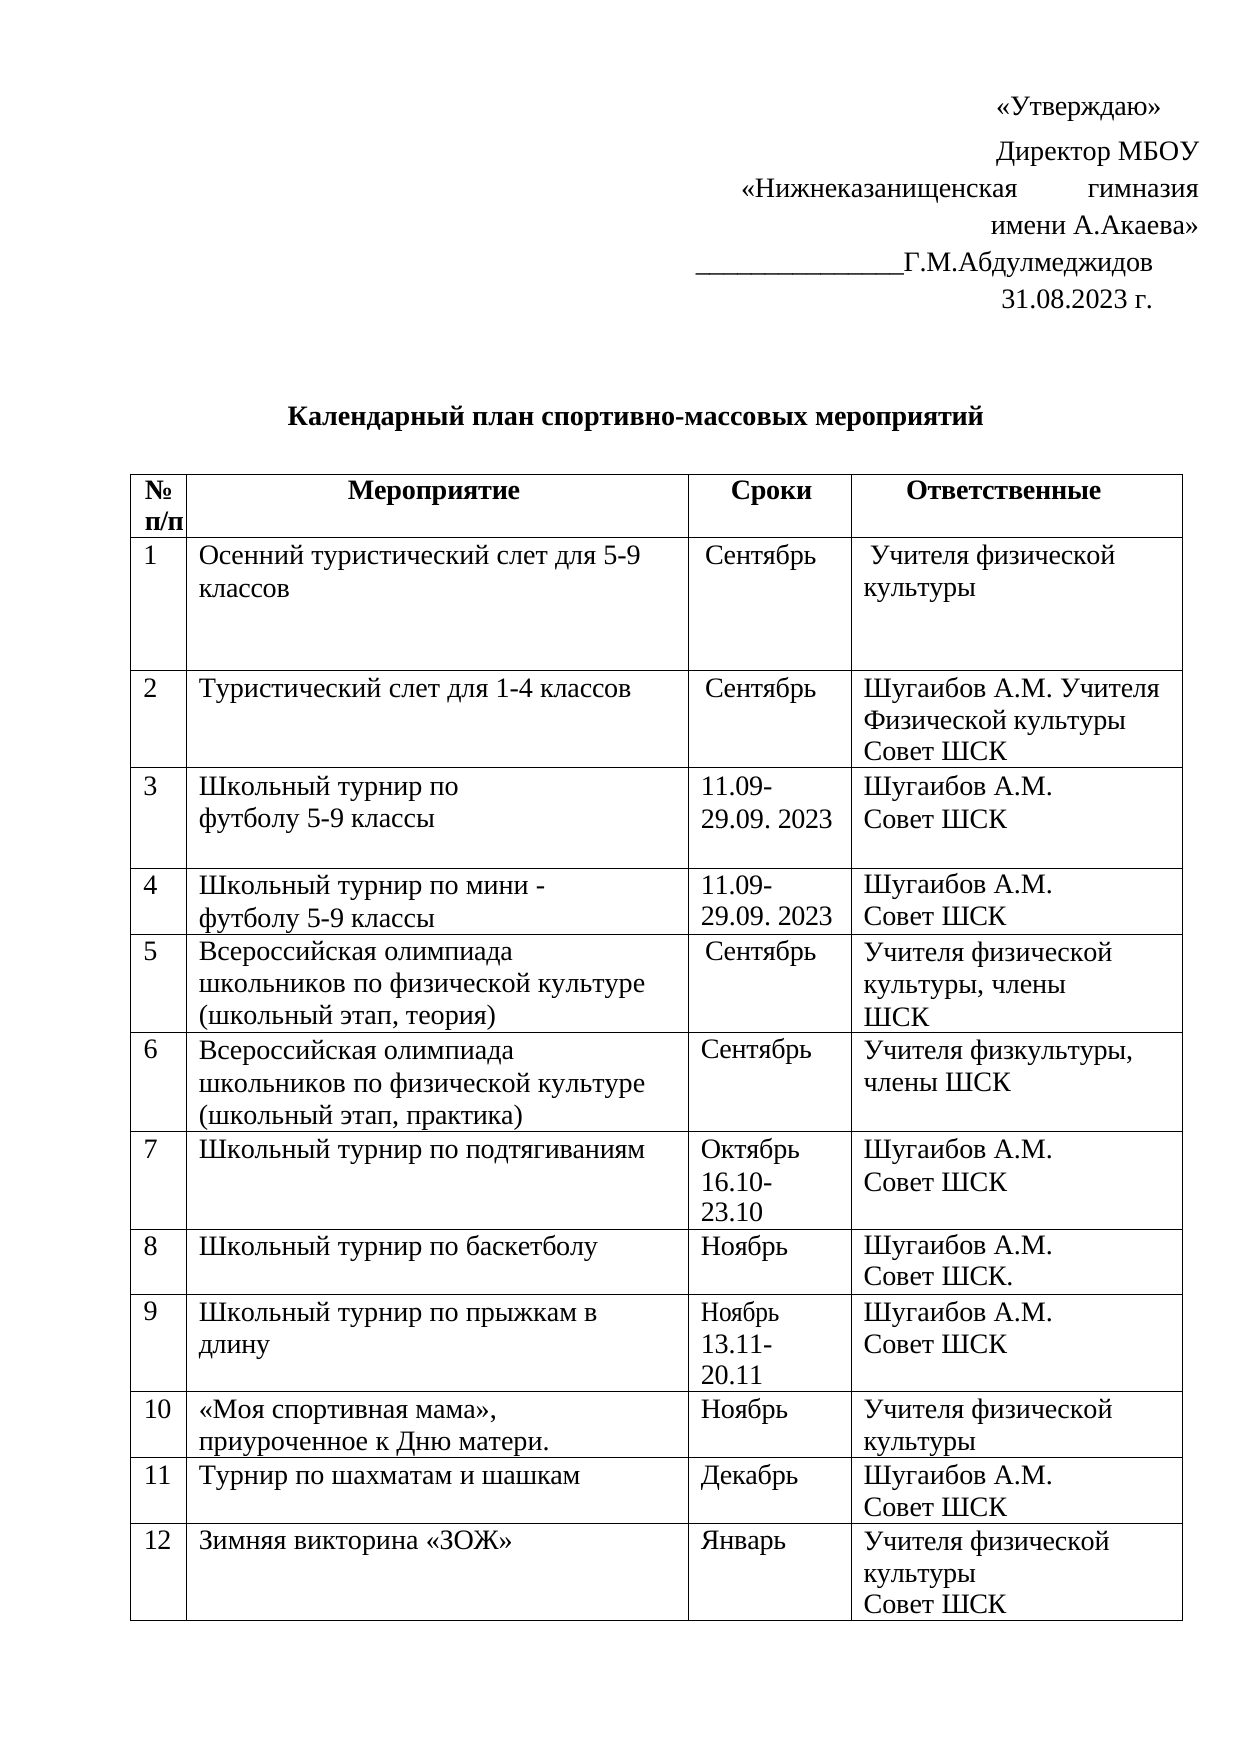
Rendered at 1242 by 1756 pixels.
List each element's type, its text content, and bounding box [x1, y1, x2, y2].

table_cell Всероссийская олимпиада школьников по физической культуре (школьный этап, теория) [187, 935, 688, 1032]
table_cell Школьный турнир по мини - футболу 5-9 классы [187, 869, 688, 934]
table_cell Осенний туристический слет для 5-9 классов [187, 538, 688, 670]
table_cell 12 [131, 1524, 186, 1620]
table_header Ответственные [852, 475, 1182, 537]
table_header Сроки [689, 475, 851, 537]
table_cell Школьный турнир по баскетболу [187, 1230, 688, 1294]
table_cell Учителя физической культуры [852, 538, 1182, 670]
table_cell Школьный турнир по футболу 5-9 классы [187, 768, 688, 868]
table_cell 7 [131, 1132, 186, 1229]
text Календарный план спортивно-массовых мероприятий [106, 399, 1165, 431]
table_cell 6 [131, 1033, 186, 1131]
table_cell Октябрь 16.10- 23.10 [689, 1132, 851, 1229]
table_cell 9 [131, 1295, 186, 1391]
table_cell Ноябрь 13.11- 20.11 [689, 1295, 851, 1391]
text _______________Г.М.Абдулмеджидов [106, 245, 1153, 277]
table_cell Учителя физкультуры, члены ШСК [852, 1033, 1182, 1131]
table_cell Шугаибов А.М. Совет ШСК [852, 869, 1182, 934]
table_cell Учителя физической культуры, члены ШСК [852, 935, 1182, 1032]
table_cell Всероссийская олимпиада школьников по физической культуре (школьный этап, практика) [187, 1033, 688, 1131]
text «Утверждаю» [712, 89, 1199, 121]
table_cell 11.09- 29.09. 2023 [689, 768, 851, 868]
table_cell Учителя физической культуры Совет ШСК [852, 1524, 1182, 1620]
table_cell Ноябрь [689, 1230, 851, 1294]
table_cell Сентябрь [689, 935, 851, 1032]
table_cell Турнир по шахматам и шашкам [187, 1458, 688, 1523]
table_cell Шугаибов А.М. Совет ШСК [852, 768, 1182, 868]
table_cell Шугаибов А.М. Совет ШСК [852, 1458, 1182, 1523]
table_cell Школьный турнир по прыжкам в длину [187, 1295, 688, 1391]
table_cell Зимняя викторина «ЗОЖ» [187, 1524, 688, 1620]
table_cell Учителя физической культуры [852, 1392, 1182, 1457]
table_cell 1 [131, 538, 186, 670]
table_cell 10 [131, 1392, 186, 1457]
table_cell Декабрь [689, 1458, 851, 1523]
table_cell Школьный турнир по подтягиваниям [187, 1132, 688, 1229]
table_cell 8 [131, 1230, 186, 1294]
table_cell Шугаибов А.М. Учителя Физической культуры Совет ШСК [852, 671, 1182, 767]
table_cell Сентябрь [689, 671, 851, 767]
table_cell Сентябрь [689, 538, 851, 670]
table_header № п/п [131, 475, 186, 537]
table_cell Ноябрь [689, 1392, 851, 1457]
table_cell 5 [131, 935, 186, 1032]
text Директор МБОУ «Нижнеказанищенская гимназия имени А.Акаева» [712, 134, 1199, 240]
table_cell Шугаибов А.М. Совет ШСК [852, 1295, 1182, 1391]
table_cell Сентябрь [689, 1033, 851, 1131]
table_cell Шугаибов А.М. Совет ШСК. [852, 1230, 1182, 1294]
table_cell 11 [131, 1458, 186, 1523]
table_cell Туристический слет для 1-4 классов [187, 671, 688, 767]
text 31.08.2023 г. [106, 282, 1153, 315]
table_cell 4 [131, 869, 186, 934]
table_header Мероприятие [187, 475, 688, 537]
table_cell Шугаибов А.М. Совет ШСК [852, 1132, 1182, 1229]
table_cell 2 [131, 671, 186, 767]
table_cell 11.09- 29.09. 2023 [689, 869, 851, 934]
table_cell 3 [131, 768, 186, 868]
table_cell Январь [689, 1524, 851, 1620]
table_cell «Моя спортивная мама», приуроченное к Дню матери. [187, 1392, 688, 1457]
